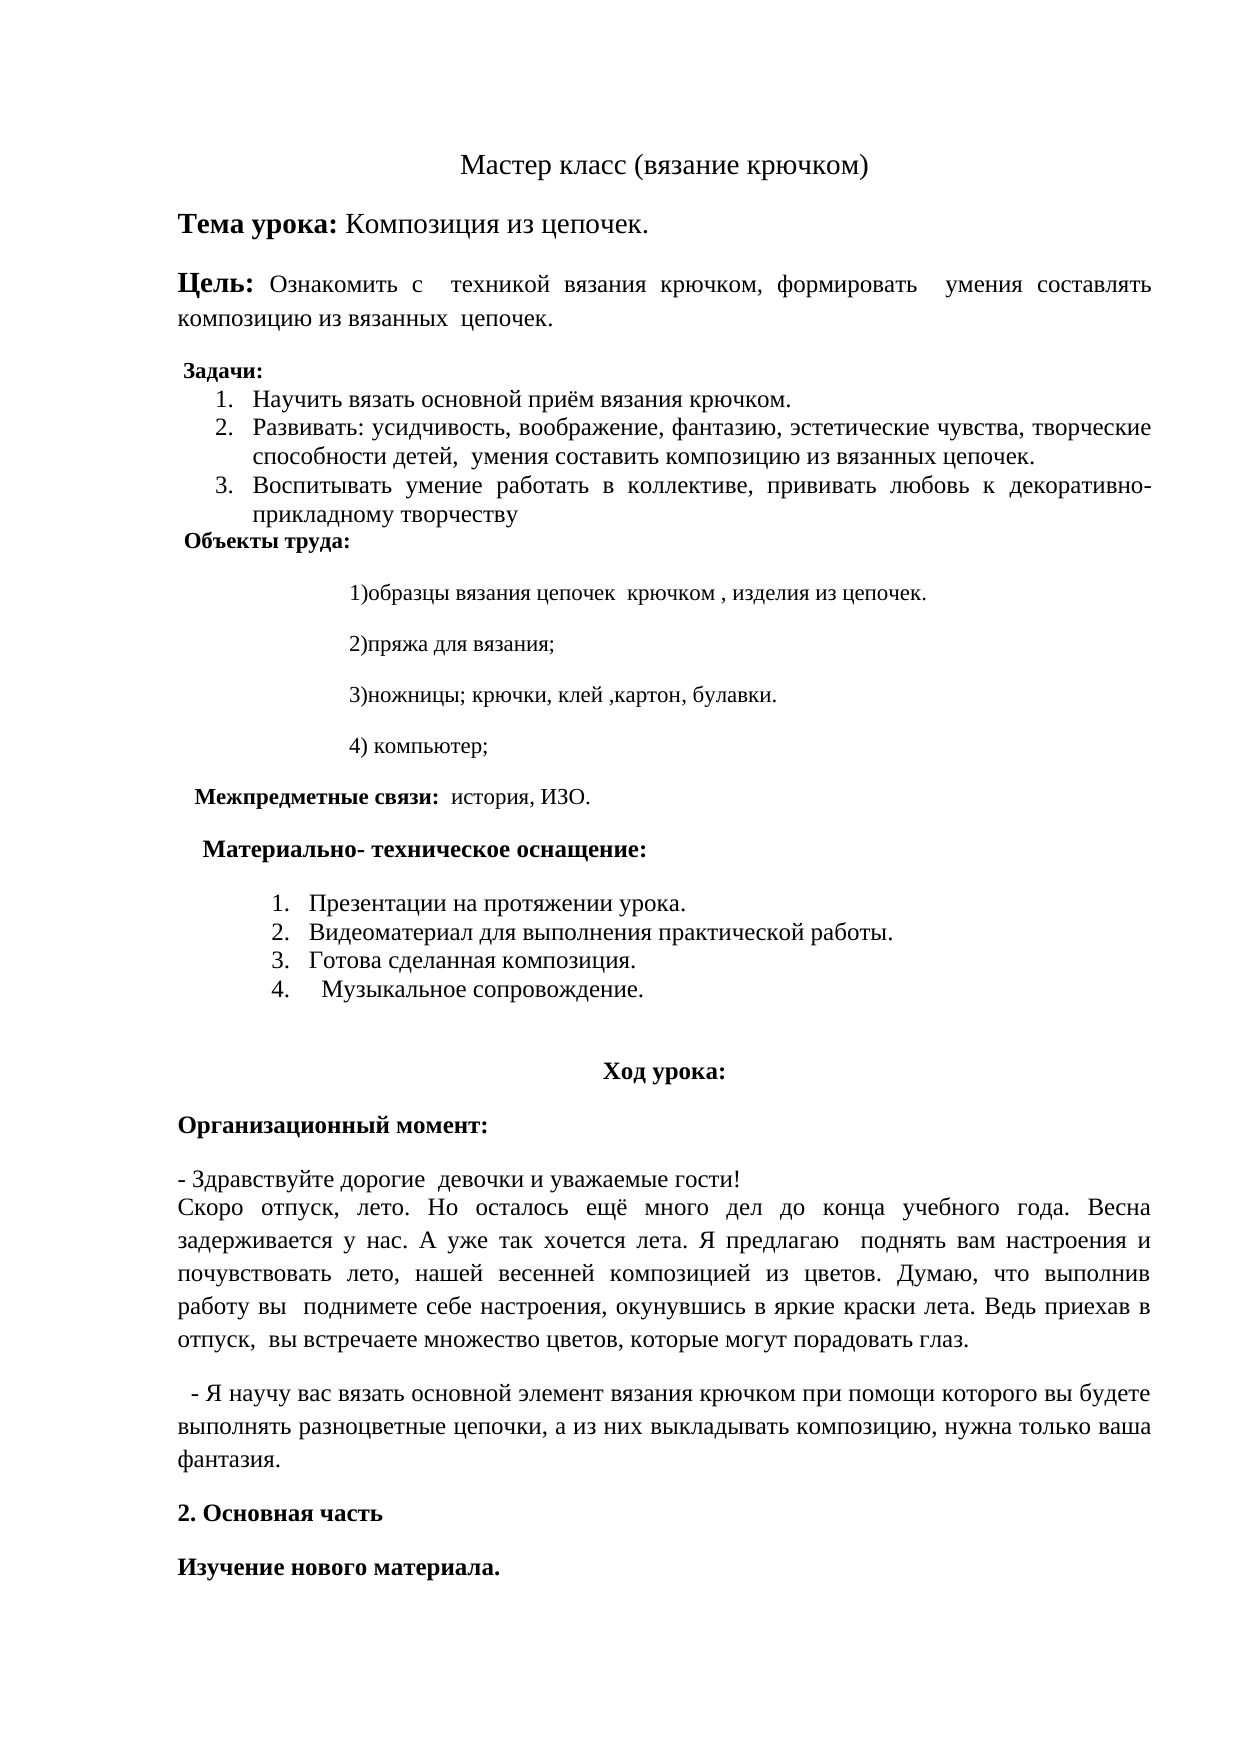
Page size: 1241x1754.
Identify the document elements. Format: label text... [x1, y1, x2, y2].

text Объекты труда: [177, 527, 1152, 554]
text 1)образцы вязания цепочек крючком , изделия из цепочек. [177, 579, 1152, 605]
text - Я научу вас вязать основной элемент вязания крючком при помощи которого вы будете выполнять разноцветные цепочки, а из них выкладывать композицию, нужна только ваша фантазия. [177, 1378, 1152, 1473]
list Презентации на протяжении урока. [271, 888, 1152, 917]
list Научить вязать основной приём вязания крючком. [215, 384, 1152, 412]
list Музыкальное сопровождение. [271, 974, 1152, 1003]
text Организационный момент: [177, 1110, 1152, 1138]
list Готова сделанная композиция. [271, 945, 1152, 974]
text Ход урока: [177, 1056, 1152, 1085]
text Мастер класс (вязание крючком) [177, 147, 1152, 180]
list Развивать: усидчивость, воображение, фантазию, эстетические чувства, творческие способности детей, умения составить композицию из вязанных цепочек. [215, 412, 1152, 470]
text 4) компьютер; [177, 732, 1152, 758]
text Изучение нового материала. [177, 1552, 1152, 1581]
text 3)ножницы; крючки, клей ,картон, булавки. [177, 681, 1152, 707]
list Воспитывать умение работать в коллективе, прививать любовь к декоративно- прикладному творчеству [215, 470, 1152, 527]
text Межпредметные связи: история, ИЗО. [177, 783, 1152, 809]
text 2. Основная часть [177, 1498, 1152, 1527]
text Тема урока: Композиция из цепочек. [177, 206, 1152, 240]
list Видеоматериал для выполнения практической работы. [271, 917, 1152, 945]
text Цель: Ознакомить с техникой вязания крючком, формировать умения составлять композицию из вязанных цепочек. [177, 266, 1152, 332]
text Задачи: [177, 357, 1152, 384]
text 2)пряжа для вязания; [177, 630, 1152, 656]
text Материально- техническое оснащение: [177, 834, 1152, 863]
text - Здравствуйте дорогие девочки и уважаемые гости! [177, 1164, 1152, 1192]
text Скоро отпуск, лето. Но осталось ещё много дел до конца учебного года. Весна задерживается у нас. А уже так хочется лета. Я предлагаю поднять вам настроения и почувствовать лето, нашей весенней композицией из цветов. Думаю, что выполнив работу вы поднимете себе настроения, окунувшись в яркие краски лета. Ведь приехав в отпуск, вы встречаете множество цветов, которые могут порадовать глаз. [177, 1192, 1152, 1353]
